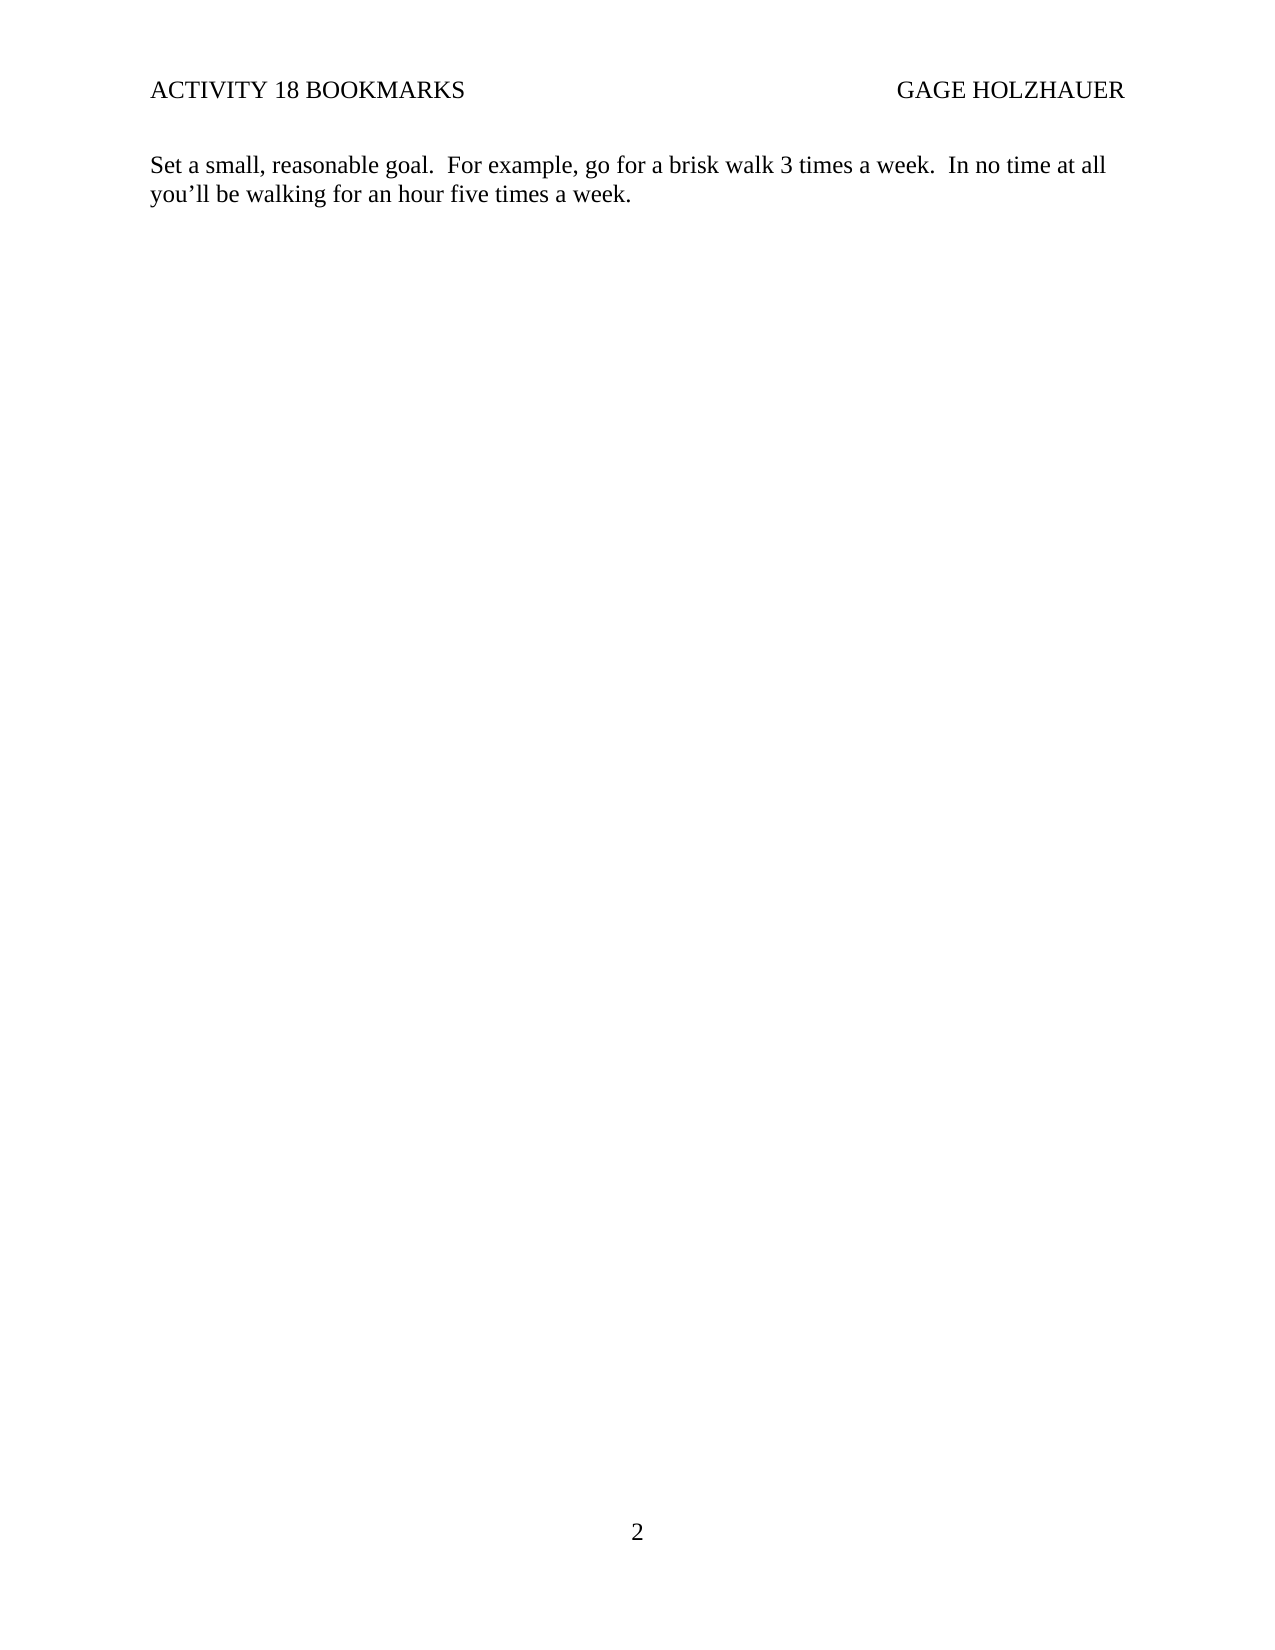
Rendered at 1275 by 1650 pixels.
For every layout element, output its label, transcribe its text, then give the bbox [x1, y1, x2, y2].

text Set a small, reasonable goal. For example, go for a brisk walk 3 times a week. In no time at all you’ll be walking for an hour five times a week. [150, 150, 1125, 207]
